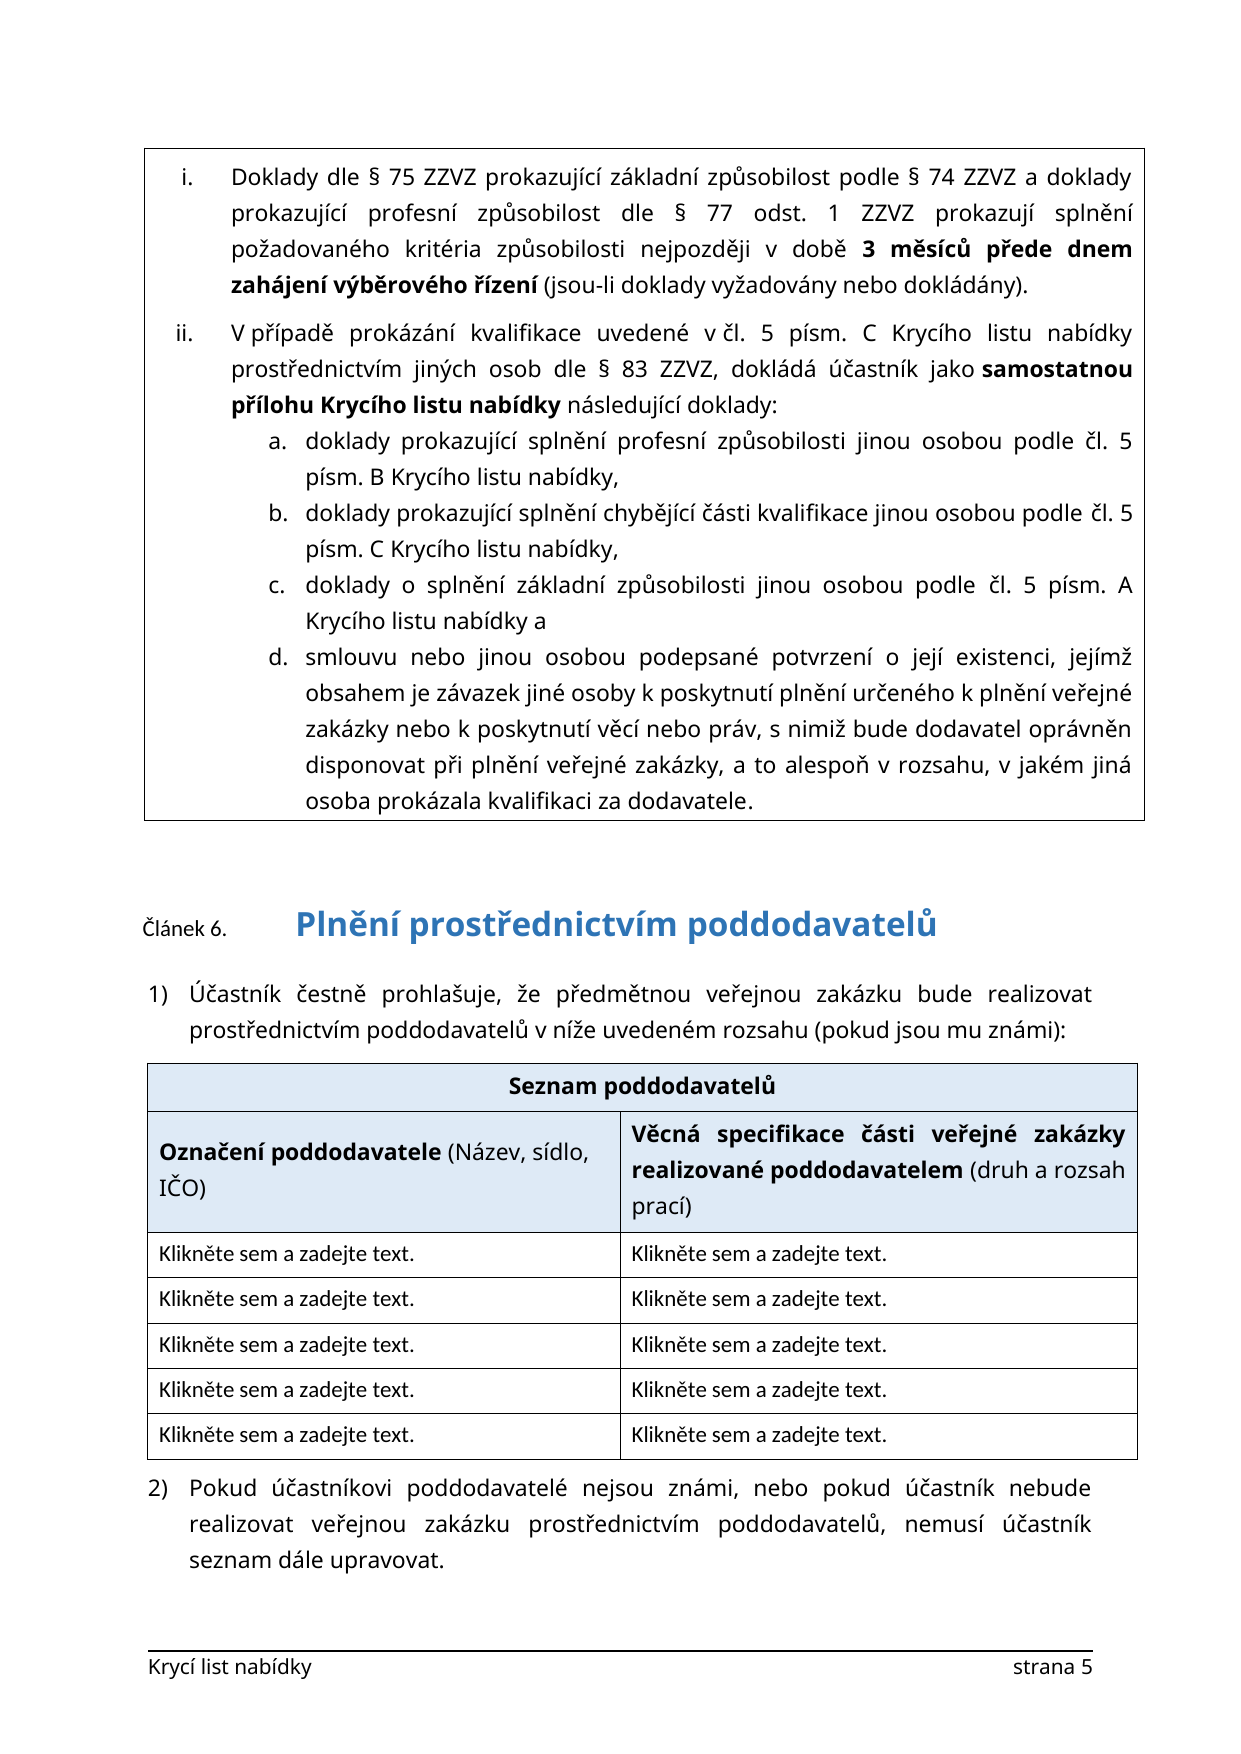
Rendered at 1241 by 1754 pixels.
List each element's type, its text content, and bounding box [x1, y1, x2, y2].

subtitle Plnění prostřednictvím poddodavatelů [185, 901, 1093, 946]
table_cell Doklady dle § 75 ZZVZ prokazující základní způsobilost podle § 74 ZZVZ a doklady prokazující profesní způsobilost dle § 77 odst. 1 ZZVZ prokazují splnění požadovaného kritéria způsobilosti nejpozději v době 3 měsíců přede dnem zahájení výběrového řízení (jsou-li doklady vyžadovány nebo dokládány). V případě prokázání kvalifikace uvedené v čl. 5 písm. C Krycího listu nabídky prostřednictvím jiných osob dle § 83 ZZVZ, dokládá účastník jako samostatnou přílohu Krycího listu nabídky následující doklady: doklady prokazující splnění profesní způsobilosti jinou osobou podle čl. 5 písm. B Krycího listu nabídky, doklady prokazující splnění chybějící části kvalifikace jinou osobou podle čl. 5 písm. C Krycího listu nabídky, doklady o splnění základní způsobilosti jinou osobou podle čl. 5 písm. A Krycího listu nabídky a smlouvu nebo jinou osobou podepsané potvrzení o její existenci, jejímž obsahem je závazek jiné osoby k poskytnutí plnění určeného k plnění veřejné zakázky nebo k poskytnutí věcí nebo práv, s nimiž bude dodavatel oprávněn disponovat při plnění veřejné zakázky, a to alespoň v rozsahu, v jakém jiná osoba prokázala kvalifikaci za dodavatele. [145, 149, 1144, 820]
list Pokud účastníkovi poddodavatelé nejsou známi, nebo pokud účastník nebude realizovat veřejnou zakázku prostřednictvím poddodavatelů, nemusí účastník seznam dále upravovat. [148, 1472, 1093, 1575]
list Účastník čestně prohlašuje, že předmětnou veřejnou zakázku bude realizovat prostřednictvím poddodavatelů v níže uvedeném rozsahu (pokud jsou mu známi): [148, 978, 1093, 1045]
table_cell Označení poddodavatele (Název, sídlo, IČO) [148, 1112, 620, 1232]
table_header Seznam poddodavatelů [148, 1064, 1137, 1111]
table_cell Věcná specifikace části veřejné zakázky realizované poddodavatelem (druh a rozsah prací) [621, 1112, 1137, 1232]
